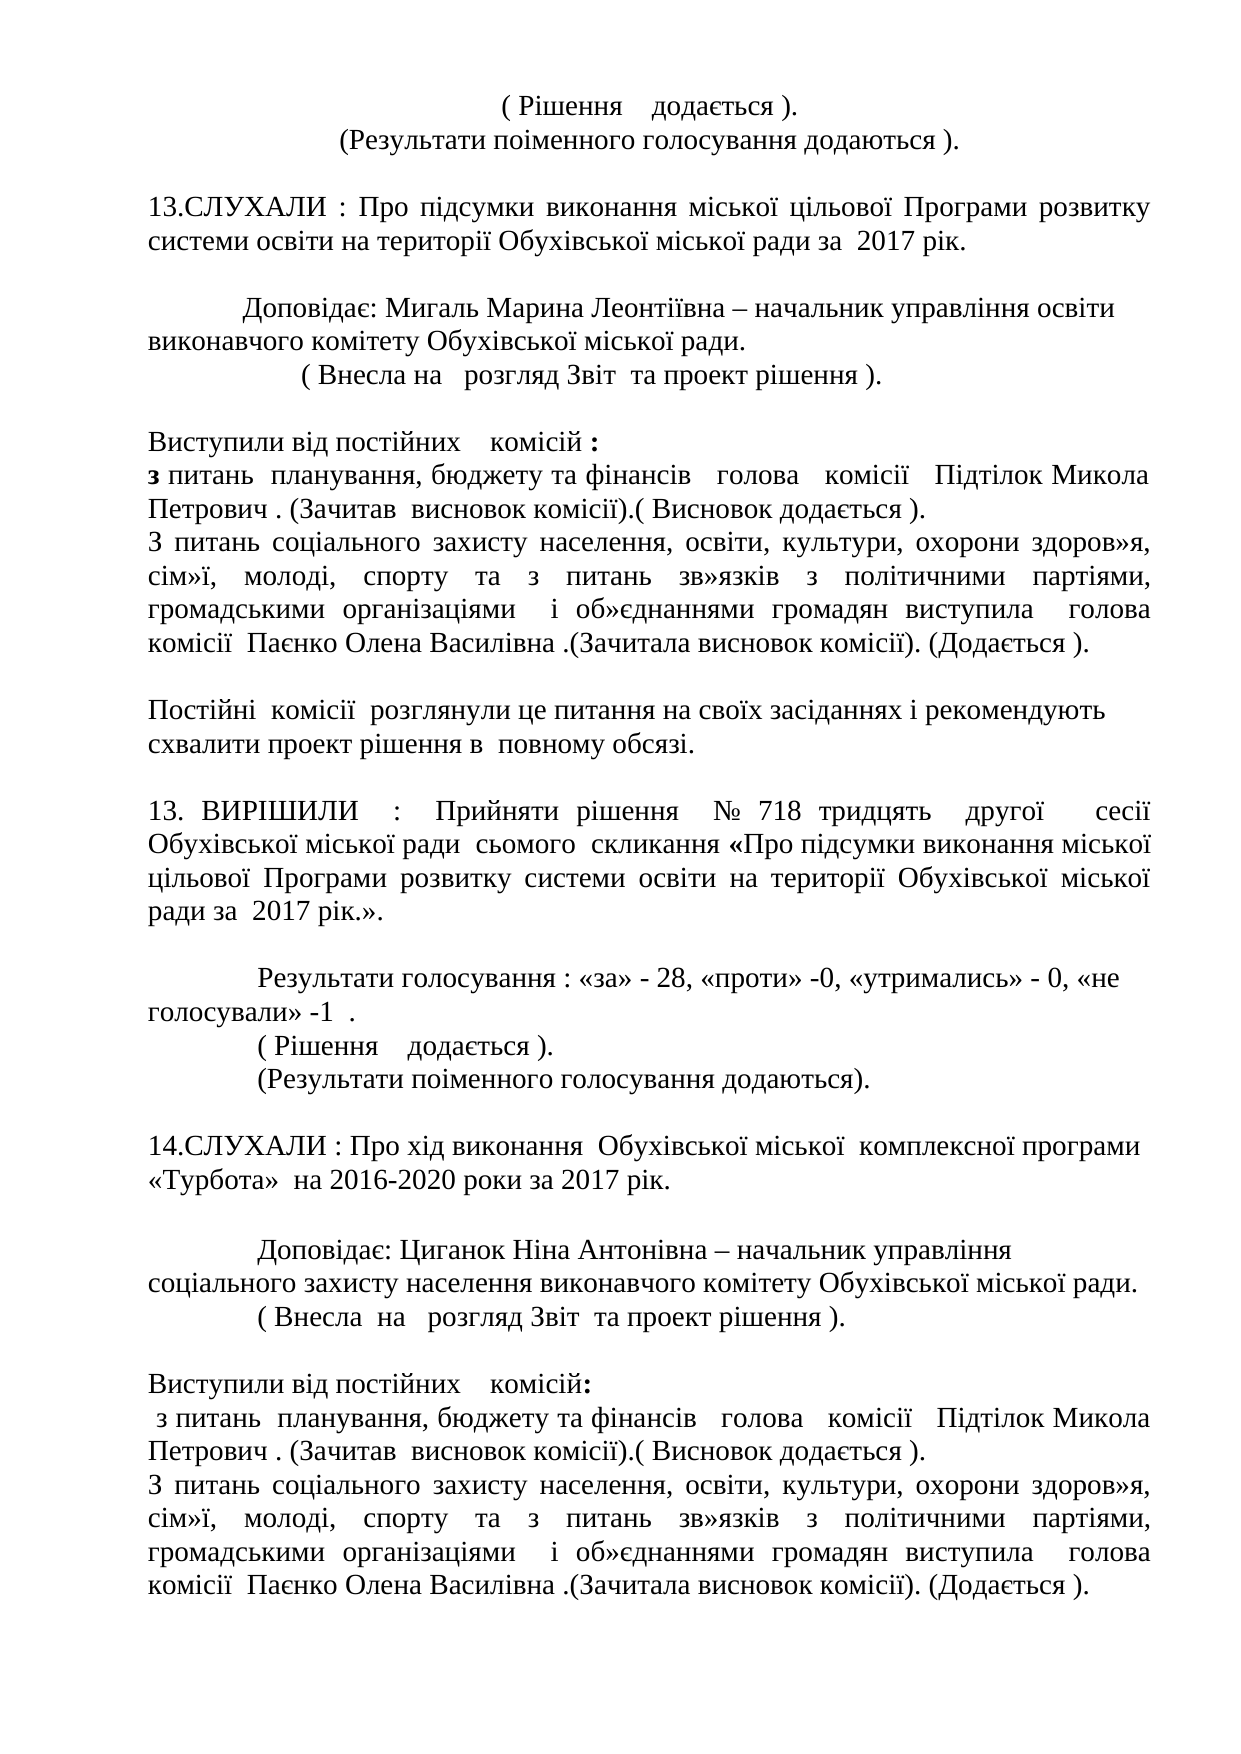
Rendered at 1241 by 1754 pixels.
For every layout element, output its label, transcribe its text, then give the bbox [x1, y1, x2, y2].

subtitle ( Рішення додається ). [148, 1028, 1152, 1061]
text 13.СЛУХАЛИ : Про підсумки виконання міської цільової Програми розвитку системи освіти на території Обухівської міської ради за 2017 рік. [148, 189, 1152, 256]
subtitle З питань соціального захисту населення, освіти, культури, охорони здоров»я, сім»ї, молоді, спорту та з питань зв»язків з політичними партіями, громадськими організаціями і об»єднаннями громадян виступила голова комісії Паєнко Олена Василівна .(Зачитала висновок комісії). (Додається ). [148, 1467, 1152, 1601]
subtitle Виступили від постійних комісій: [148, 1366, 1152, 1400]
subtitle ( Рішення додається ). [148, 88, 1152, 122]
text ( Внесла на розгляд Звіт та проект рішення ). [148, 357, 1152, 390]
text Доповідає: Циганок Ніна Антонівна – начальник управління соціального захисту населення виконавчого комітету Обухівської міської ради. [148, 1232, 1152, 1299]
text ( Внесла на розгляд Звіт та проект рішення ). [148, 1299, 1152, 1333]
text Виступили від постійних комісій : [148, 424, 1152, 457]
list Постійні комісії розглянули це питання на своїх засіданнях і рекомендують схвалити проект рішення в повному обсязі. [148, 692, 1152, 759]
text з питань планування, бюджету та фінансів голова комісії Підтілок Микола Петрович . (Зачитав висновок комісії).( Висновок додається ). [148, 457, 1152, 524]
text Доповідає: Мигаль Марина Леонтіївна – начальник управління освіти виконавчого комітету Обухівської міської ради. [148, 290, 1152, 357]
text 13. ВИРІШИЛИ : Прийняти рішення № 718 тридцять другої сесії Обухівської міської ради сьомого скликання «Про підсумки виконання міської цільової Програми розвитку системи освіти на території Обухівської міської ради за 2017 рік.». [148, 793, 1152, 927]
subtitle (Результати поіменного голосування додаються). [148, 1061, 1152, 1095]
subtitle З питань соціального захисту населення, освіти, культури, охорони здоров»я, сім»ї, молоді, спорту та з питань зв»язків з політичними партіями, громадськими організаціями і об»єднаннями громадян виступила голова комісії Паєнко Олена Василівна .(Зачитала висновок комісії). (Додається ). [148, 524, 1152, 659]
subtitle (Результати поіменного голосування додаються ). [148, 122, 1152, 156]
subtitle Результати голосування : «за» - 28, «проти» -0, «утримались» - 0, «не голосували» -1 . [148, 961, 1152, 1028]
text 14.СЛУХАЛИ : Про хід виконання Обухівської міської комплексної програми «Турбота» на 2016-2020 роки за 2017 рік. [148, 1128, 1152, 1195]
subtitle з питань планування, бюджету та фінансів голова комісії Підтілок Микола Петрович . (Зачитав висновок комісії).( Висновок додається ). [148, 1400, 1152, 1467]
